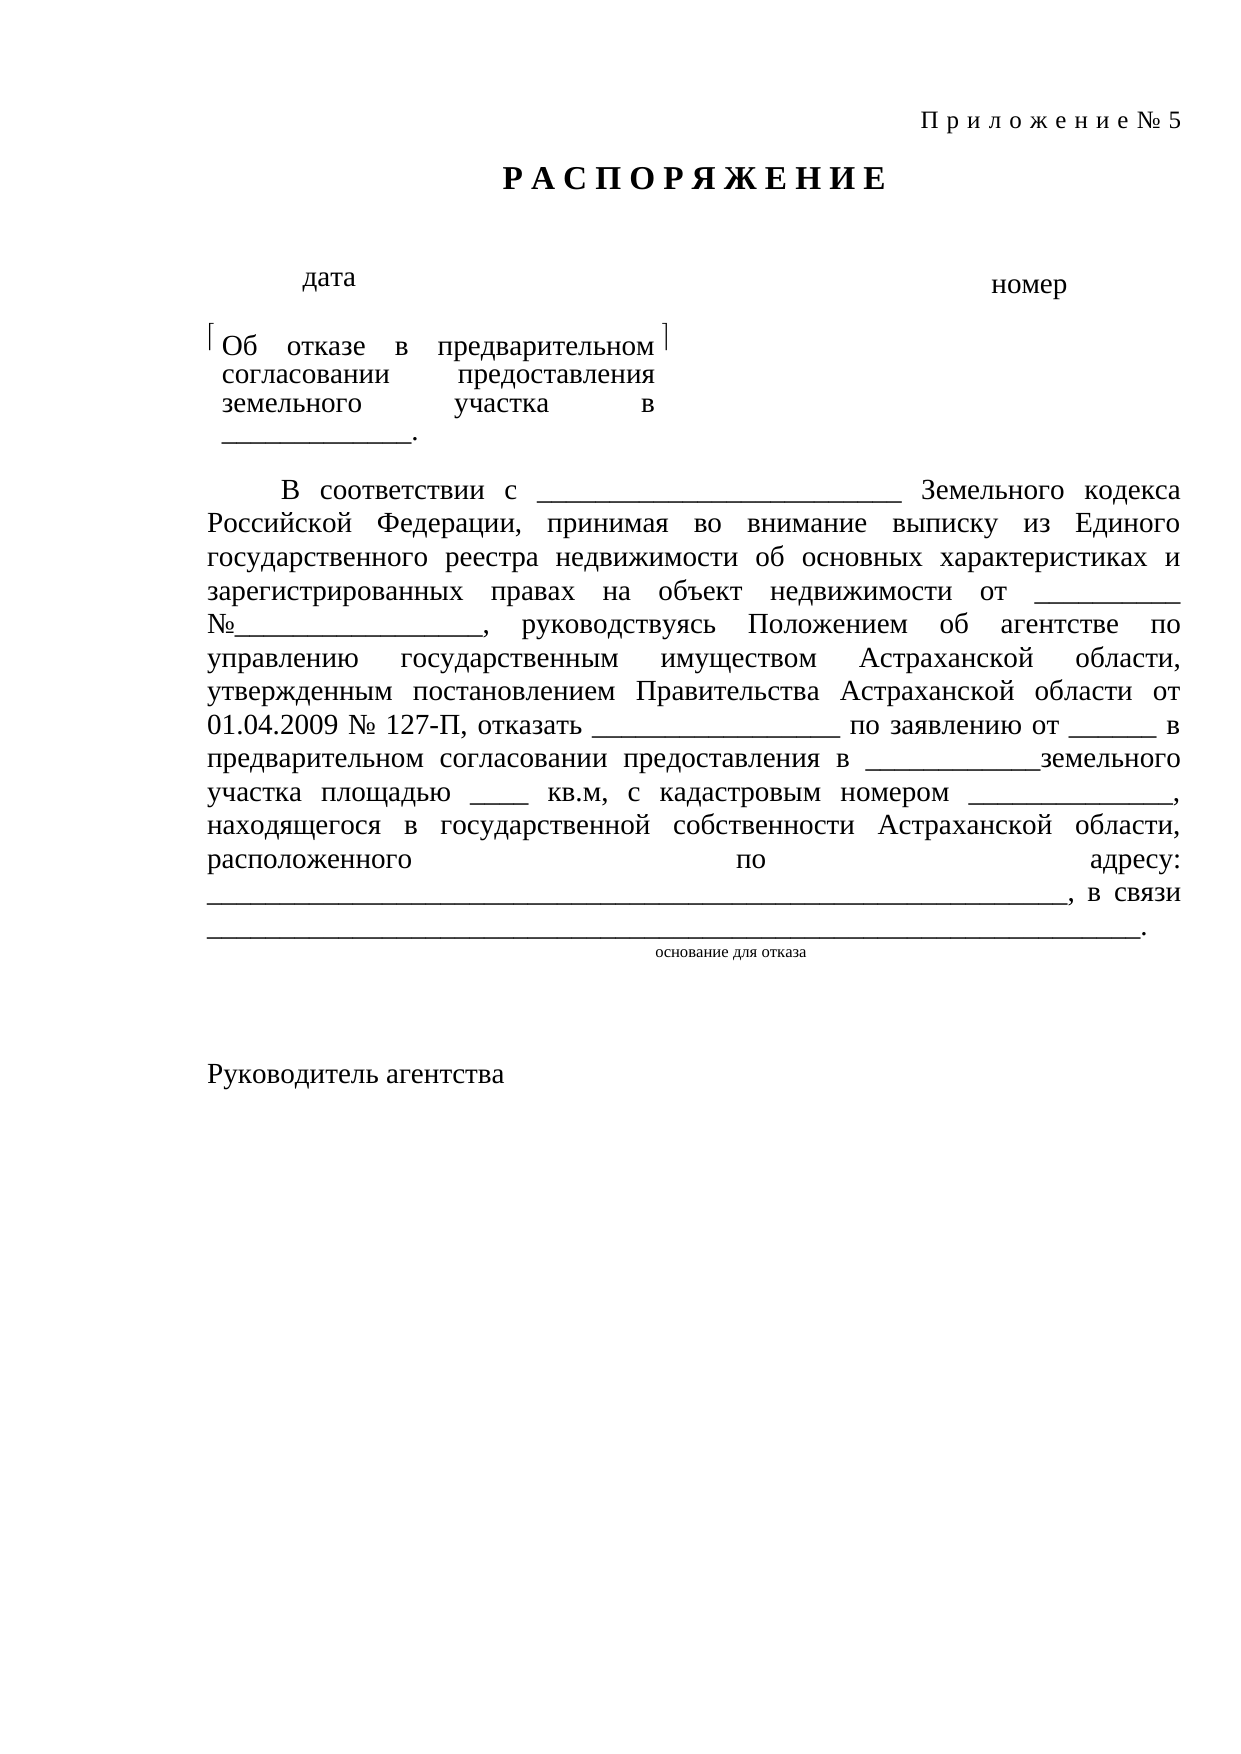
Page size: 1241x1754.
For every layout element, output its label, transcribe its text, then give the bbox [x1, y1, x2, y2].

text В соответствии с _________________________ Земельного кодекса Российской Федерации, принимая во внимание выписку из Единого государственного реестра недвижимости об основных характеристиках и зарегистрированных правах на объект недвижимости от __________ №_________________, руководствуясь Положением об агентстве по управлению государственным имуществом Астраханской области, утвержденным постановлением Правительства Астраханской области от 01.04.2009 № 127-П, отказать _________________ по заявлению от ______ в предварительном согласовании предоставления в ____________земельного участка площадью ____ кв.м, с кадастровым номером ______________, находящегося в государственной собственности Астраханской области, расположенного по адресу: ___________________________________________________________, в связи ________________________________________________________________. [207, 472, 1181, 942]
text é ù [207, 330, 1181, 355]
text основание для отказа [207, 942, 1181, 961]
text Приложение№5 [207, 105, 1181, 133]
text РАСПОРЯЖЕНИЕ [207, 158, 1181, 197]
text Руководитель агентства [207, 1057, 1181, 1090]
